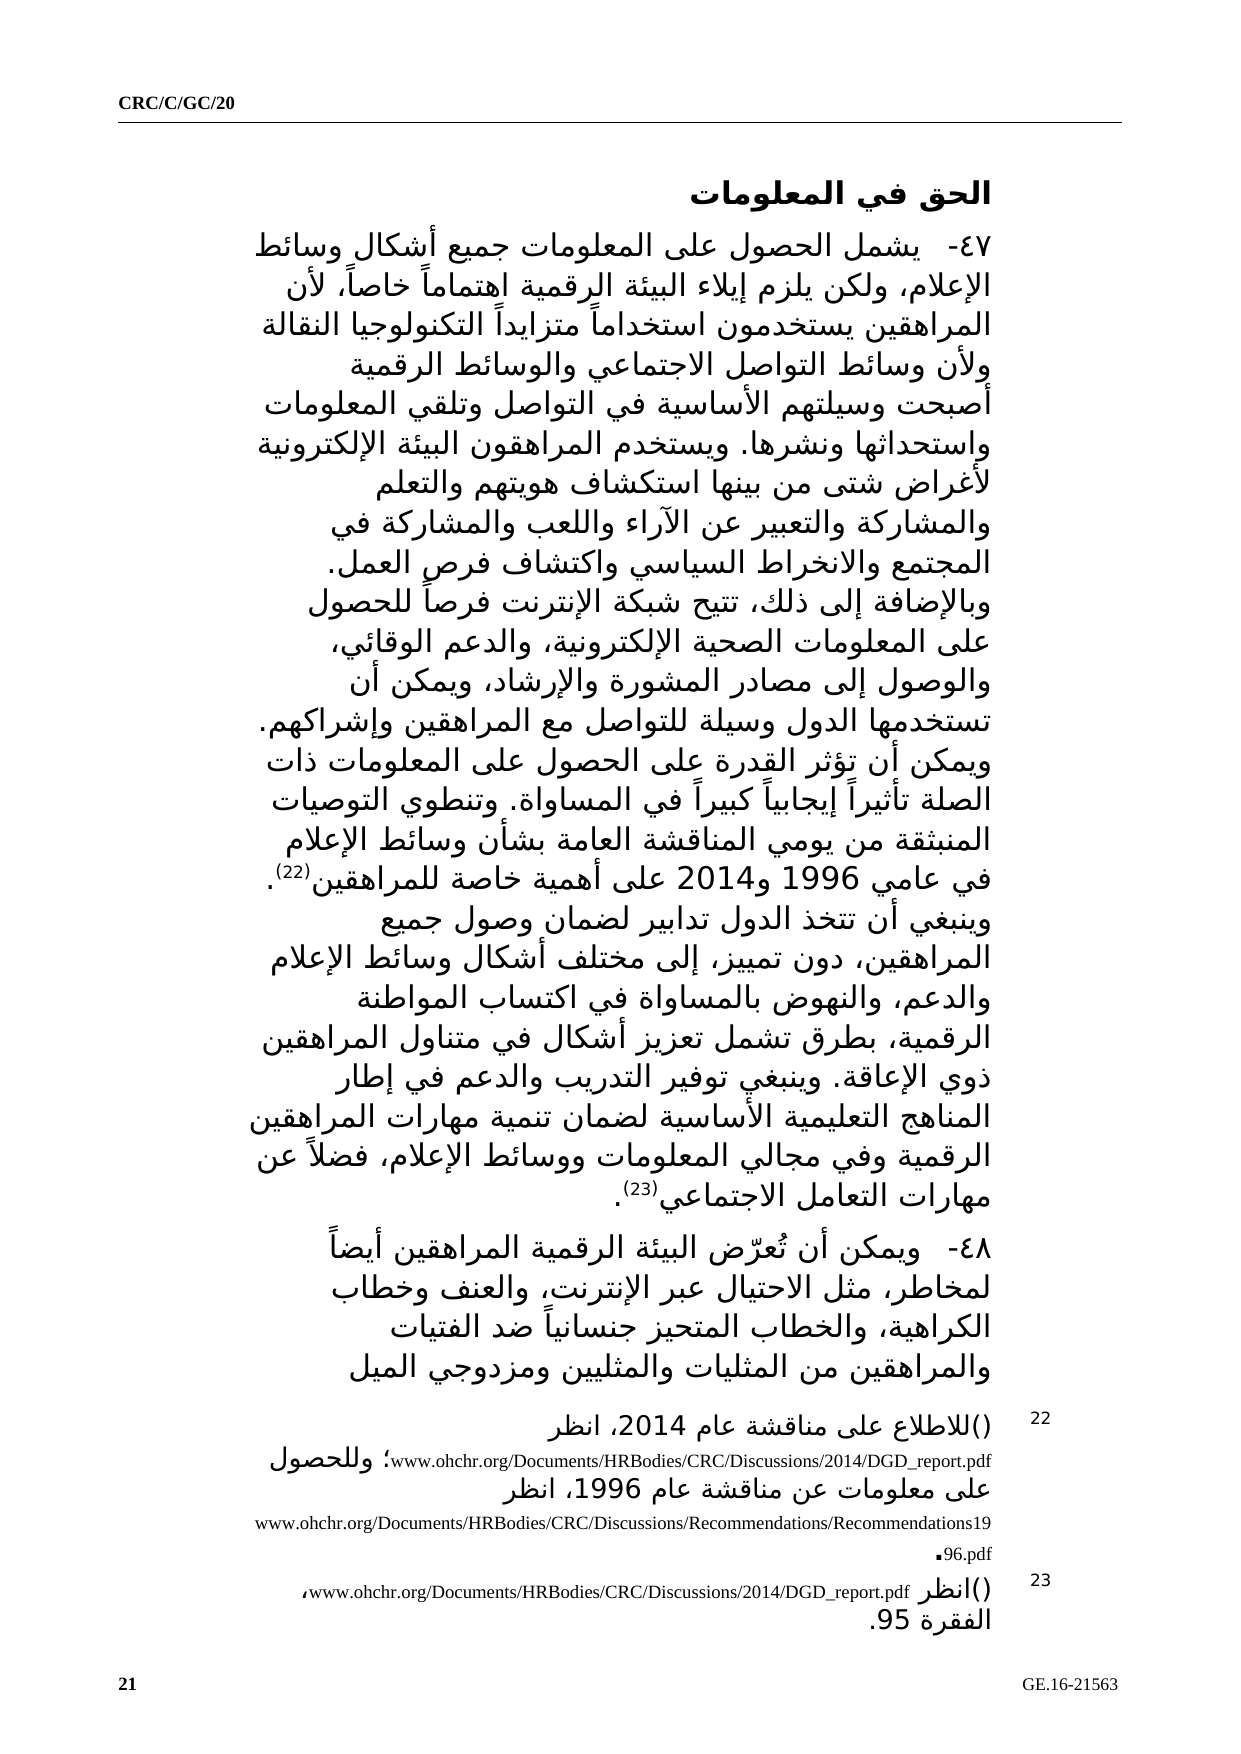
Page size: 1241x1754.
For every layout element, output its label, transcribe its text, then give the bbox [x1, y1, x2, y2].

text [248, 1227, 992, 1385]
text الحق في المعلومات [248, 173, 1122, 212]
text ٤٧- يشمل الحصول على المعلومات جميع أشكال وسائط الإعلام، ولكن يلزم إيلاء البيئة الرقمية اهتماماً خاصاً، لأن المراهقين يستخدمون استخداماً متزايداً التكنولوجيا النقالة ولأن وسائط التواصل الاجتماعي والوسائط الرقمية أصبحت وسيلتهم الأساسية في التواصل وتلقي المعلومات واستحداثها ونشرها. ويستخدم المراهقون البيئة الإلكترونية لأغراض شتى من بينها استكشاف هويتهم والتعلم والمشاركة والتعبير عن الآراء واللعب والمشاركة في المجتمع والانخراط السياسي واكتشاف فرص العمل. وبالإضافة إلى ذلك، تتيح شبكة الإنترنت فرصاً للحصول على المعلومات الصحية الإلكترونية، والدعم الوقائي، والوصول إلى مصادر المشورة والإرشاد، ويمكن أن تستخدمها الدول وسيلة للتواصل مع المراهقين وإشراكهم. ويمكن أن تؤثر القدرة على الحصول على المعلومات ذات الصلة تأثيراً إيجابياً كبيراً في المساواة. وتنطوي التوصيات المنبثقة من يومي المناقشة العامة بشأن وسائط الإعلام في عامي 1996 و2014 على أهمية خاصة للمراهقين(). وينبغي أن تتخذ الدول تدابير لضمان وصول جميع المراهقين، دون تمييز، إلى مختلف أشكال وسائط الإعلام والدعم، والنهوض بالمساواة في اكتساب المواطنة الرقمية، بطرق تشمل تعزيز أشكال في متناول المراهقين ذوي الإعاقة. وينبغي توفير التدريب والدعم في إطار المناهج التعليمية الأساسية لضمان تنمية مهارات المراهقين الرقمية وفي مجالي المعلومات ووسائط الإعلام، فضلاً عن مهارات التعامل الاجتماعي(). [248, 225, 992, 1214]
